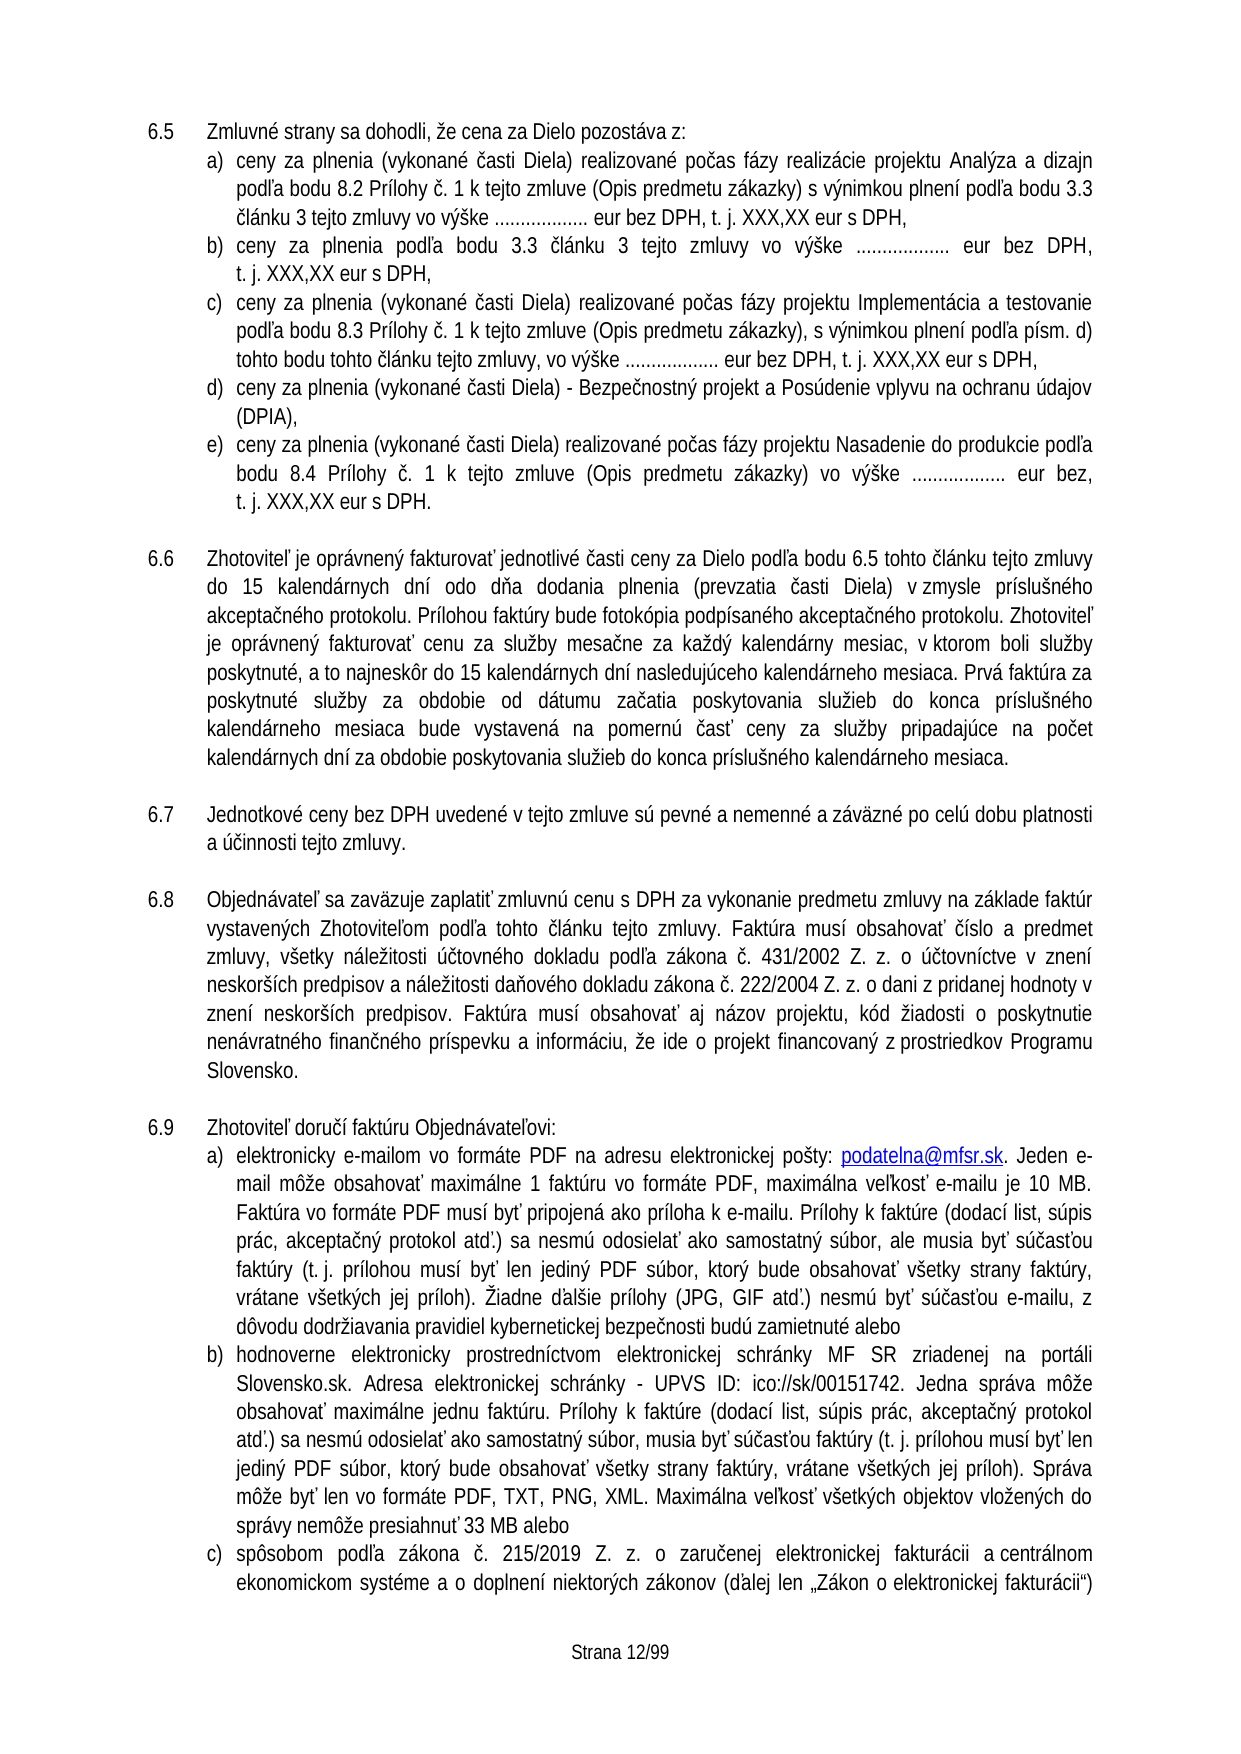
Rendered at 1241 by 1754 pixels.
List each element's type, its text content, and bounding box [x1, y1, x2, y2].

list ceny za plnenia (vykonané časti Diela) realizované počas fázy projektu Implementácia a testovanie podľa bodu 8.3 Prílohy č. 1 k tejto zmluve (Opis predmetu zákazky), s výnimkou plnení podľa písm. d) tohto bodu tohto článku tejto zmluvy, vo výške .................. eur bez DPH, t. j. XXX,XX eur s DPH, [207, 289, 1093, 372]
list ceny za plnenia podľa bodu 3.3 článku 3 tejto zmluvy vo výške .................. eur bez DPH, t. j. XXX,XX eur s DPH, [207, 232, 1093, 287]
list Zhotoviteľ je oprávnený fakturovať jednotlivé časti ceny za Dielo podľa bodu 6.5 tohto článku tejto zmluvy do 15 kalendárnych dní odo dňa dodania plnenia (prevzatia časti Diela) v zmysle príslušného akceptačného protokolu. Prílohou faktúry bude fotokópia podpísaného akceptačného protokolu. Zhotoviteľ je oprávnený fakturovať cenu za služby mesačne za každý kalendárny mesiac, v ktorom boli služby poskytnuté, a to najneskôr do 15 kalendárnych dní nasledujúceho kalendárneho mesiaca. Prvá faktúra za poskytnuté služby za obdobie od dátumu začatia poskytovania služieb do konca príslušného kalendárneho mesiaca bude vystavená na pomernú časť ceny za služby pripadajúce na počet kalendárnych dní za obdobie poskytovania služieb do konca príslušného kalendárneho mesiaca. [148, 545, 1093, 770]
list elektronicky e-mailom vo formáte PDF na adresu elektronickej pošty: podatelna@mfsr.sk. Jeden e-mail môže obsahovať maximálne 1 faktúru vo formáte PDF, maximálna veľkosť e-mailu je 10 MB. Faktúra vo formáte PDF musí byť pripojená ako príloha k e-mailu. Prílohy k faktúre (dodací list, súpis prác, akceptačný protokol atď.) sa nesmú odosielať ako samostatný súbor, ale musia byť súčasťou faktúry (t. j. prílohou musí byť len jediný PDF súbor, ktorý bude obsahovať všetky strany faktúry, vrátane všetkých jej príloh). Žiadne ďalšie prílohy (JPG, GIF atď.) nesmú byť súčasťou e-mailu, z dôvodu dodržiavania pravidiel kybernetickej bezpečnosti budú zamietnuté alebo [207, 1142, 1093, 1339]
list hodnoverne elektronicky prostredníctvom elektronickej schránky MF SR zriadenej na portáli Slovensko.sk. Adresa elektronickej schránky - UPVS ID: ico://sk/00151742. Jedna správa môže obsahovať maximálne jednu faktúru. Prílohy k faktúre (dodací list, súpis prác, akceptačný protokol atď.) sa nesmú odosielať ako samostatný súbor, musia byť súčasťou faktúry (t. j. prílohou musí byť len jediný PDF súbor, ktorý bude obsahovať všetky strany faktúry, vrátane všetkých jej príloh). Správa môže byť len vo formáte PDF, TXT, PNG, XML. Maximálna veľkosť všetkých objektov vložených do správy nemôže presiahnuť 33 MB alebo [207, 1341, 1093, 1538]
list Zmluvné strany sa dohodli, že cena za Dielo pozostáva z: [148, 118, 1093, 144]
list ceny za plnenia (vykonané časti Diela) realizované počas fázy projektu Nasadenie do produkcie podľa bodu 8.4 Prílohy č. 1 k tejto zmluve (Opis predmetu zákazky) vo výške .................. eur bez, t. j. XXX,XX eur s DPH. [207, 431, 1093, 514]
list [207, 1540, 1093, 1595]
list Zhotoviteľ doručí faktúru Objednávateľovi: [148, 1113, 1093, 1140]
list Objednávateľ sa zaväzuje zaplatiť zmluvnú cenu s DPH za vykonanie predmetu zmluvy na základe faktúr vystavených Zhotoviteľom podľa tohto článku tejto zmluvy. Faktúra musí obsahovať číslo a predmet zmluvy, všetky náležitosti účtovného dokladu podľa zákona č. 431/2002 Z. z. o účtovníctve v znení neskorších predpisov a náležitosti daňového dokladu zákona č. 222/2004 Z. z. o dani z pridanej hodnoty v znení neskorších predpisov. Faktúra musí obsahovať aj názov projektu, kód žiadosti o poskytnutie nenávratného finančného príspevku a informáciu, že ide o projekt financovaný z prostriedkov Programu Slovensko. [148, 886, 1093, 1083]
list ceny za plnenia (vykonané časti Diela) - Bezpečnostný projekt a Posúdenie vplyvu na ochranu údajov (DPIA), [207, 374, 1093, 429]
list Jednotkové ceny bez DPH uvedené v tejto zmluve sú pevné a nemenné a záväzné po celú dobu platnosti a účinnosti tejto zmluvy. [148, 801, 1093, 856]
list ceny za plnenia (vykonané časti Diela) realizované počas fázy realizácie projektu Analýza a dizajn podľa bodu 8.2 Prílohy č. 1 k tejto zmluve (Opis predmetu zákazky) s výnimkou plnení podľa bodu 3.3 článku 3 tejto zmluvy vo výške .................. eur bez DPH, t. j. XXX,XX eur s DPH, [207, 147, 1093, 230]
